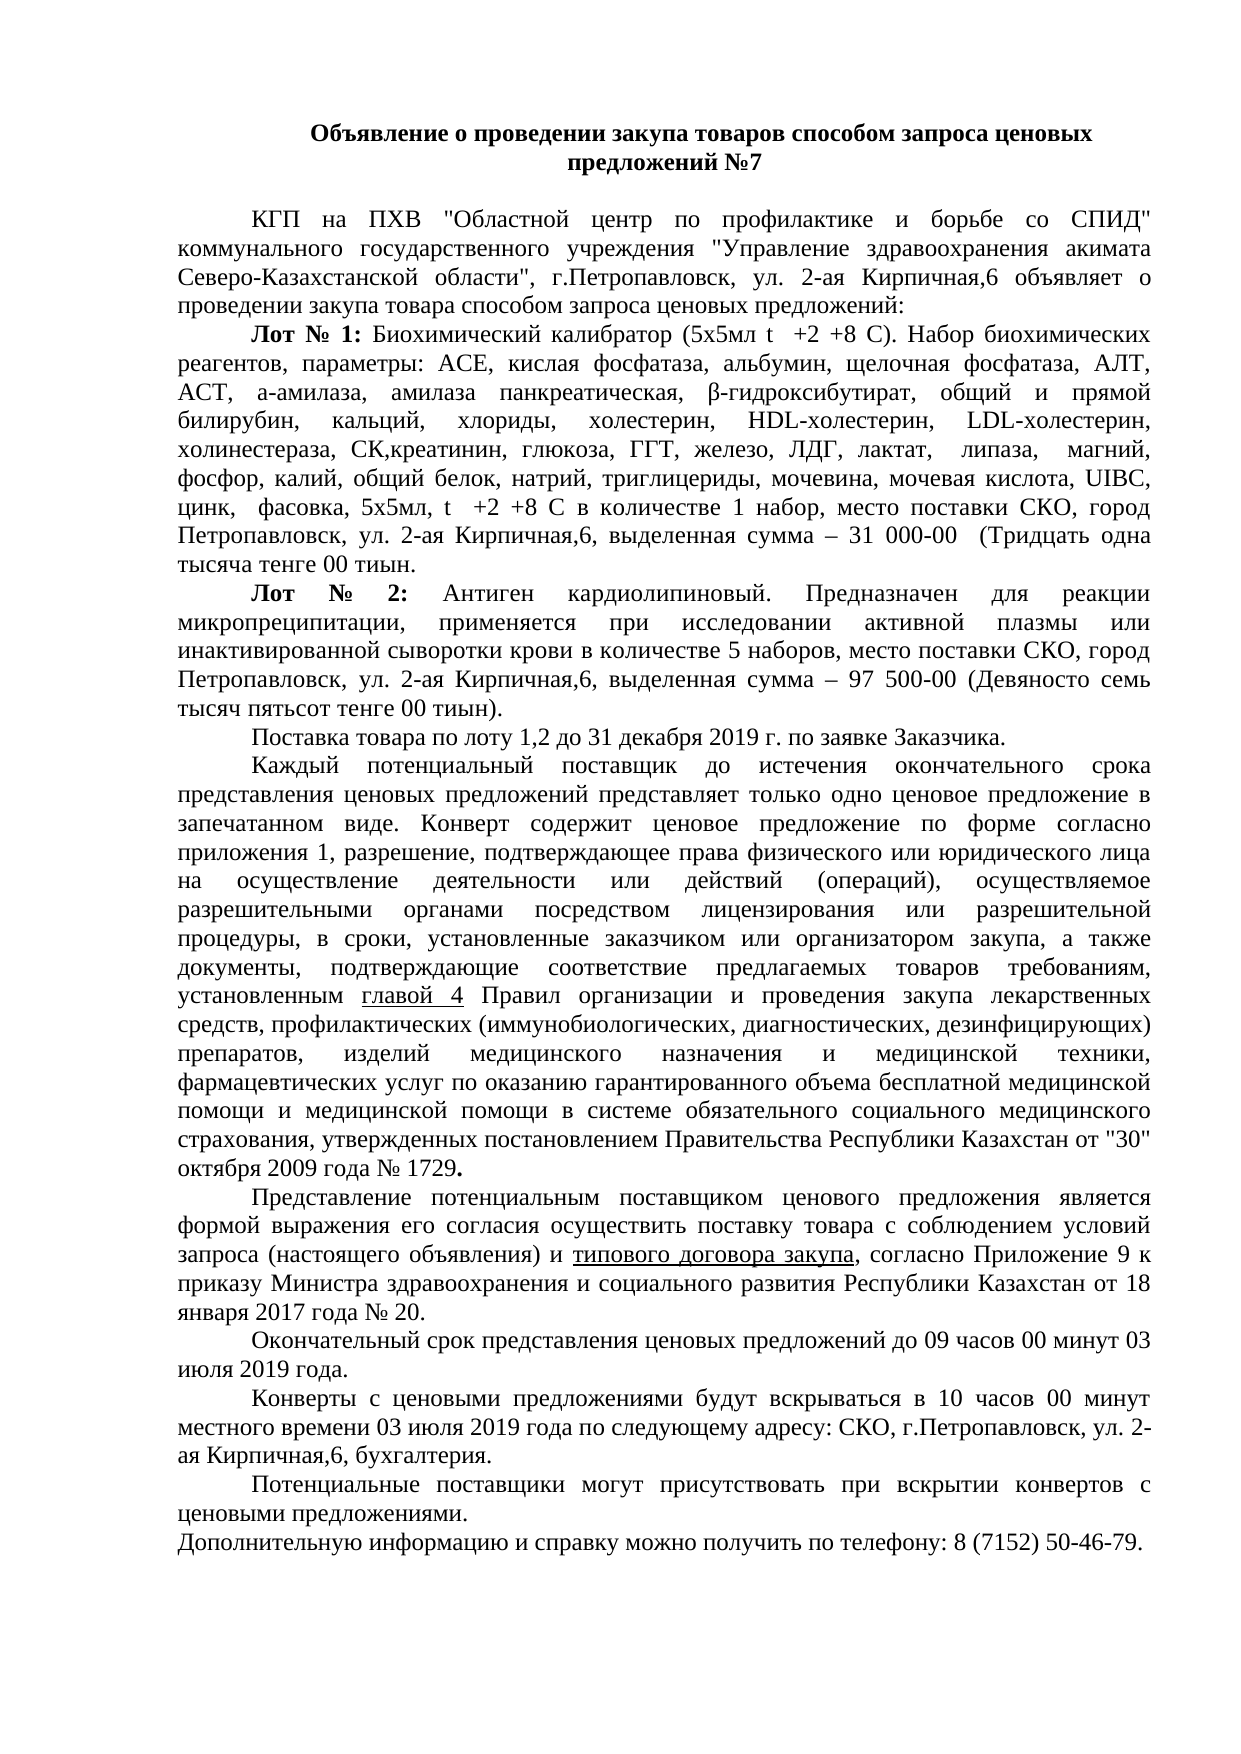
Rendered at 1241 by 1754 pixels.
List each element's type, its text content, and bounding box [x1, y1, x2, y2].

text Лот № 2: Антиген кардиолипиновый. Предназначен для реакции микропреципитации, применяется при исследовании активной плазмы или инактивированной сыворотки крови в количестве 5 наборов, место поставки СКО, город Петропавловск, ул. 2-ая Кирпичная,6, выделенная сумма – 97 500-00 (Девяносто семь тысяч пятьсот тенге 00 тиын). [177, 578, 1152, 722]
text Лот № 1: Биохимический калибратор (5х5мл t +2 +8 С). Набор биохимических реагентов, параметры: АСE, кислая фосфатаза, альбумин, щелочная фосфатаза, АЛТ, АСТ, а-амилаза, амилаза панкреатическая, β-гидроксибутират, общий и прямой билирубин, кальций, хлориды, холестерин, HDL-холестерин, LDL-холестерин, холинестераза, СК,креатинин, глюкоза, ГГТ, железо, ЛДГ, лактат, липаза, магний, фосфор, калий, общий белок, натрий, триглицериды, мочевина, мочевая кислота, UIBC, цинк, фасовка, 5х5мл, t +2 +8 С в количестве 1 набор, место поставки СКО, город Петропавловск, ул. 2-ая Кирпичная,6, выделенная сумма – 31 000-00 (Тридцать одна тысяча тенге 00 тиын. [177, 319, 1152, 578]
text Конверты с ценовыми предложениями будут вскрываться в 10 часов 00 минут местного времени 03 июля 2019 года по следующему адресу: СКО, г.Петропавловск, ул. 2-ая Кирпичная,6, бухгалтерия. [177, 1383, 1152, 1469]
text Окончательный срок представления ценовых предложений до 09 часов 00 минут 03 июля 2019 года. [177, 1326, 1152, 1383]
text Представление потенциальным поставщиком ценового предложения является формой выражения его согласия осуществить поставку товара с соблюдением условий запроса (настоящего объявления) и типового договора закупа, согласно Приложение 9 к приказу Министра здравоохранения и социального развития Республики Казахстан от 18 января 2017 года № 20. [177, 1182, 1152, 1326]
text Потенциальные поставщики могут присутствовать при вскрытии конвертов с ценовыми предложениями. [177, 1469, 1152, 1527]
text КГП на ПХВ "Областной центр по профилактике и борьбе со СПИД" коммунального государственного учреждения "Управление здравоохранения акимата Северо-Казахстанской области", г.Петропавловск, ул. 2-ая Кирпичная,6 объявляет о проведении закупа товара способом запроса ценовых предложений: [177, 204, 1152, 319]
text Дополнительную информацию и справку можно получить по телефону: 8 (7152) 50-46-79. [177, 1527, 1152, 1556]
subtitle Объявление о проведении закупа товаров способом запроса ценовых предложений №7 [177, 118, 1152, 176]
text Каждый потенциальный поставщик до истечения окончательного срока представления ценовых предложений представляет только одно ценовое предложение в запечатанном виде. Конверт содержит ценовое предложение по форме согласно приложения 1, разрешение, подтверждающее права физического или юридического лица на осуществление деятельности или действий (операций), осуществляемое разрешительными органами посредством лицензирования или разрешительной процедуры, в сроки, установленные заказчиком или организатором закупа, а также документы, подтверждающие соответствие предлагаемых товаров требованиям, установленным главой 4 Правил организации и проведения закупа лекарственных средств, профилактических (иммунобиологических, диагностических, дезинфицирующих) препаратов, изделий медицинского назначения и медицинской техники, фармацевтических услуг по оказанию гарантированного объема бесплатной медицинской помощи и медицинской помощи в системе обязательного социального медицинского страхования, утвержденных постановлением Правительства Республики Казахстан от "30" октября 2009 года № 1729. [177, 751, 1152, 1182]
text Поставка товара по лоту 1,2 до 31 декабря 2019 г. по заявке Заказчика. [177, 722, 1152, 751]
